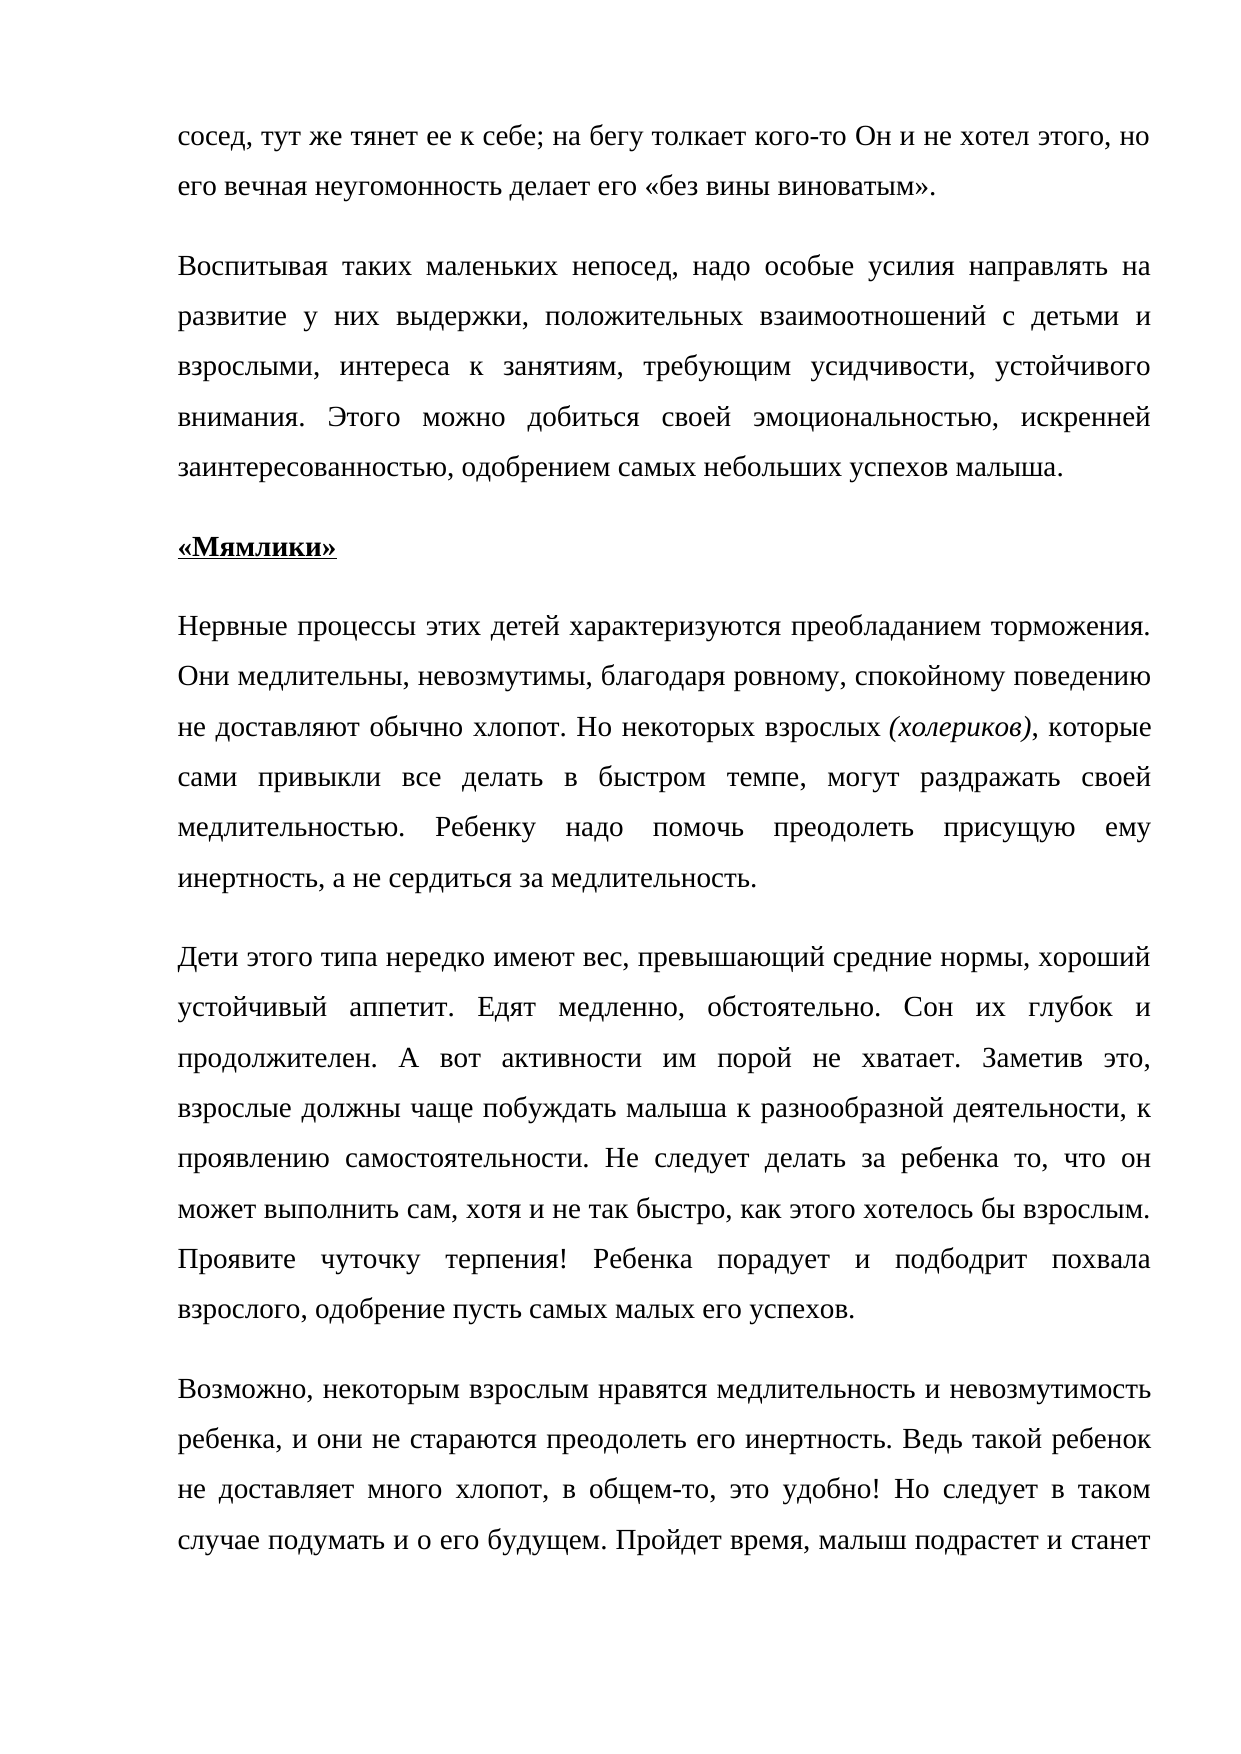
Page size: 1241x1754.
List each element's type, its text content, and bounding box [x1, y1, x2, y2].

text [177, 118, 1152, 202]
text Дети этого типа нередко имеют вес, превышающий средние нормы, хороший устойчивый аппетит. Едят медленно, обстоятельно. Сон их глубок и продолжителен. А вот активности им порой не хватает. Заметив это, взрослые должны чаще побуждать малыша к разнообразной деятельности, к проявлению самостоятельности. Не следует делать за ребенка то, что он может выполнить сам, хотя и не так быстро, как этого хотелось бы взрослым. Проявите чуточку терпения! Ребенка порадует и подбодрит похвала взрослого, одобрение пусть самых малых его успехов. [177, 939, 1152, 1325]
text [177, 1371, 1152, 1555]
text Нервные процессы этих детей характеризуются преобладанием торможения. Они медлительны, невозмутимы, благодаря ровному, спокойному поведению не доставляют обычно хлопот. Но некоторых взрослых (холериков), которые сами привыкли все делать в быстром темпе, могут раздражать своей медлительностью. Ребенку надо помочь преодолеть присущую ему инертность, а не сердиться за медлительность. [177, 608, 1152, 893]
text Воспитывая таких маленьких непосед, надо особые усилия направлять на развитие у них выдержки, положительных взаимоотношений с детьми и взрослыми, интереса к занятиям, требующим усидчивости, устойчивого внимания. Этого можно добиться своей эмоциональностью, искренней заинтересованностью, одобрением самых небольших успехов малыша. [177, 248, 1152, 483]
text «Мямлики» [177, 529, 1152, 562]
